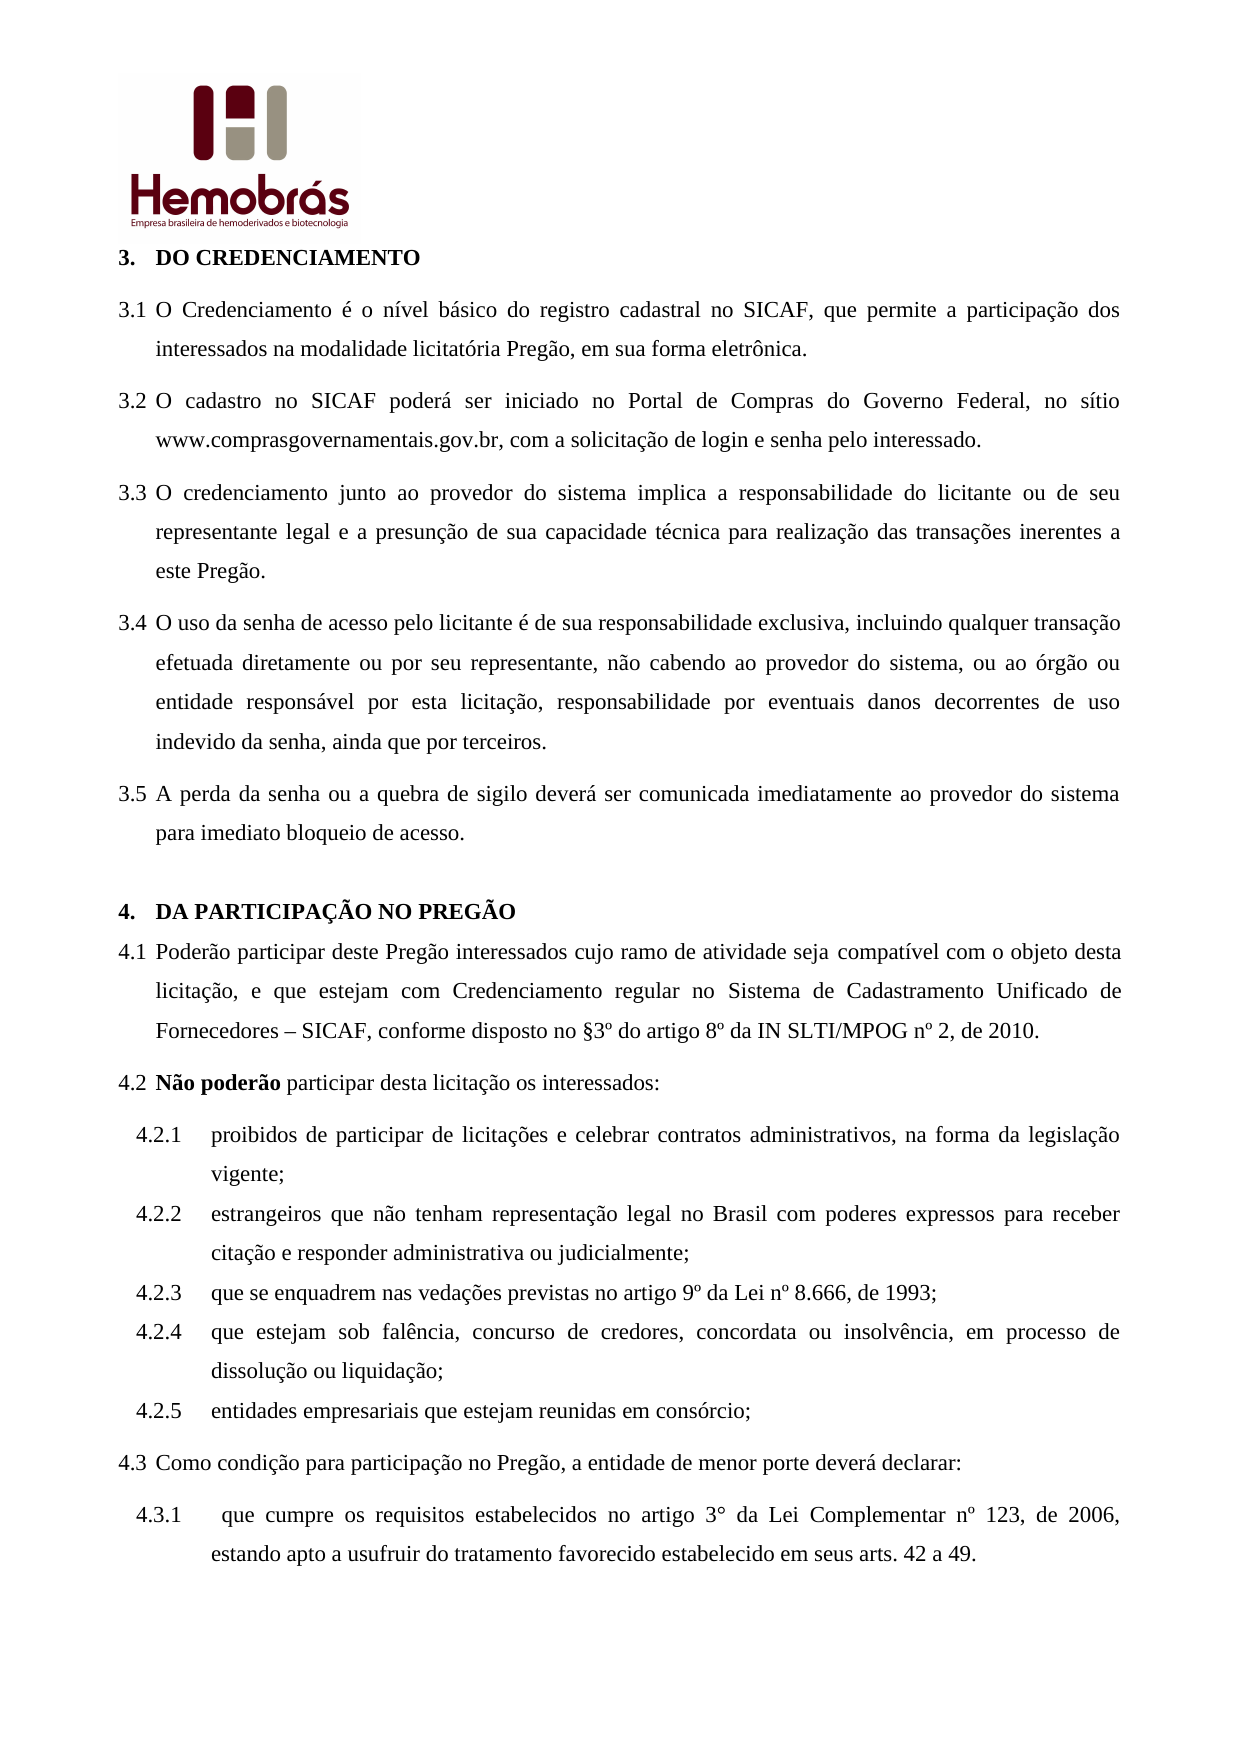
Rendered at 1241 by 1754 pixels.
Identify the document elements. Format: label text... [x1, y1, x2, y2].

list Não poderão participar desta licitação os interessados: [118, 1069, 1122, 1095]
list O cadastro no SICAF poderá ser iniciado no Portal de Compras do Governo Federal, no sítio www.comprasgovernamentais.gov.br, com a solicitação de login e senha pelo interessado. [118, 387, 1122, 453]
list O uso da senha de acesso pelo licitante é de sua responsabilidade exclusiva, incluindo qualquer transação efetuada diretamente ou por seu representante, não cabendo ao provedor do sistema, ou ao órgão ou entidade responsável por esta licitação, responsabilidade por eventuais danos decorrentes de uso indevido da senha, ainda que por terceiros. [118, 609, 1122, 754]
list entidades empresariais que estejam reunidas em consórcio; [136, 1397, 1122, 1423]
list que se enquadrem nas vedações previstas no artigo 9º da Lei nº 8.666, de 1993; [136, 1279, 1122, 1305]
list Como condição para participação no Pregão, a entidade de menor porte deverá declarar: [118, 1449, 1122, 1475]
list proibidos de participar de licitações e celebrar contratos administrativos, na forma da legislação vigente; [136, 1121, 1122, 1187]
picture [118, 73, 362, 244]
list DO CREDENCIAMENTO [118, 244, 1122, 270]
list O Credenciamento é o nível básico do registro cadastral no SICAF, que permite a participação dos interessados na modalidade licitatória Pregão, em sua forma eletrônica. [118, 296, 1122, 361]
list Poderão participar deste Pregão interessados cujo ramo de atividade seja compatível com o objeto desta licitação, e que estejam com Credenciamento regular no Sistema de Cadastramento Unificado de Fornecedores – SICAF, conforme disposto no §3º do artigo 8º da IN SLTI/MPOG nº 2, de 2010. [118, 938, 1122, 1043]
list que estejam sob falência, concurso de credores, concordata ou insolvência, em processo de dissolução ou liquidação; [136, 1318, 1122, 1384]
list A perda da senha ou a quebra de sigilo deverá ser comunicada imediatamente ao provedor do sistema para imediato bloqueio de acesso. [118, 780, 1122, 846]
list que cumpre os requisitos estabelecidos no artigo 3° da Lei Complementar nº 123, de 2006, estando apto a usufruir do tratamento favorecido estabelecido em seus arts. 49. [136, 1501, 1122, 1567]
list estrangeiros que não tenham representação legal no Brasil com poderes expressos para receber citação e responder administrativa ou judicialmente; [136, 1200, 1122, 1266]
list DA PARTICIPAÇÃO NO PREGÃO [118, 898, 1122, 925]
list O credenciamento junto ao provedor do sistema implica a responsabilidade do licitante ou de seu representante legal e a presunção de sua capacidade técnica para realização das transações inerentes a este Pregão. [118, 478, 1122, 584]
